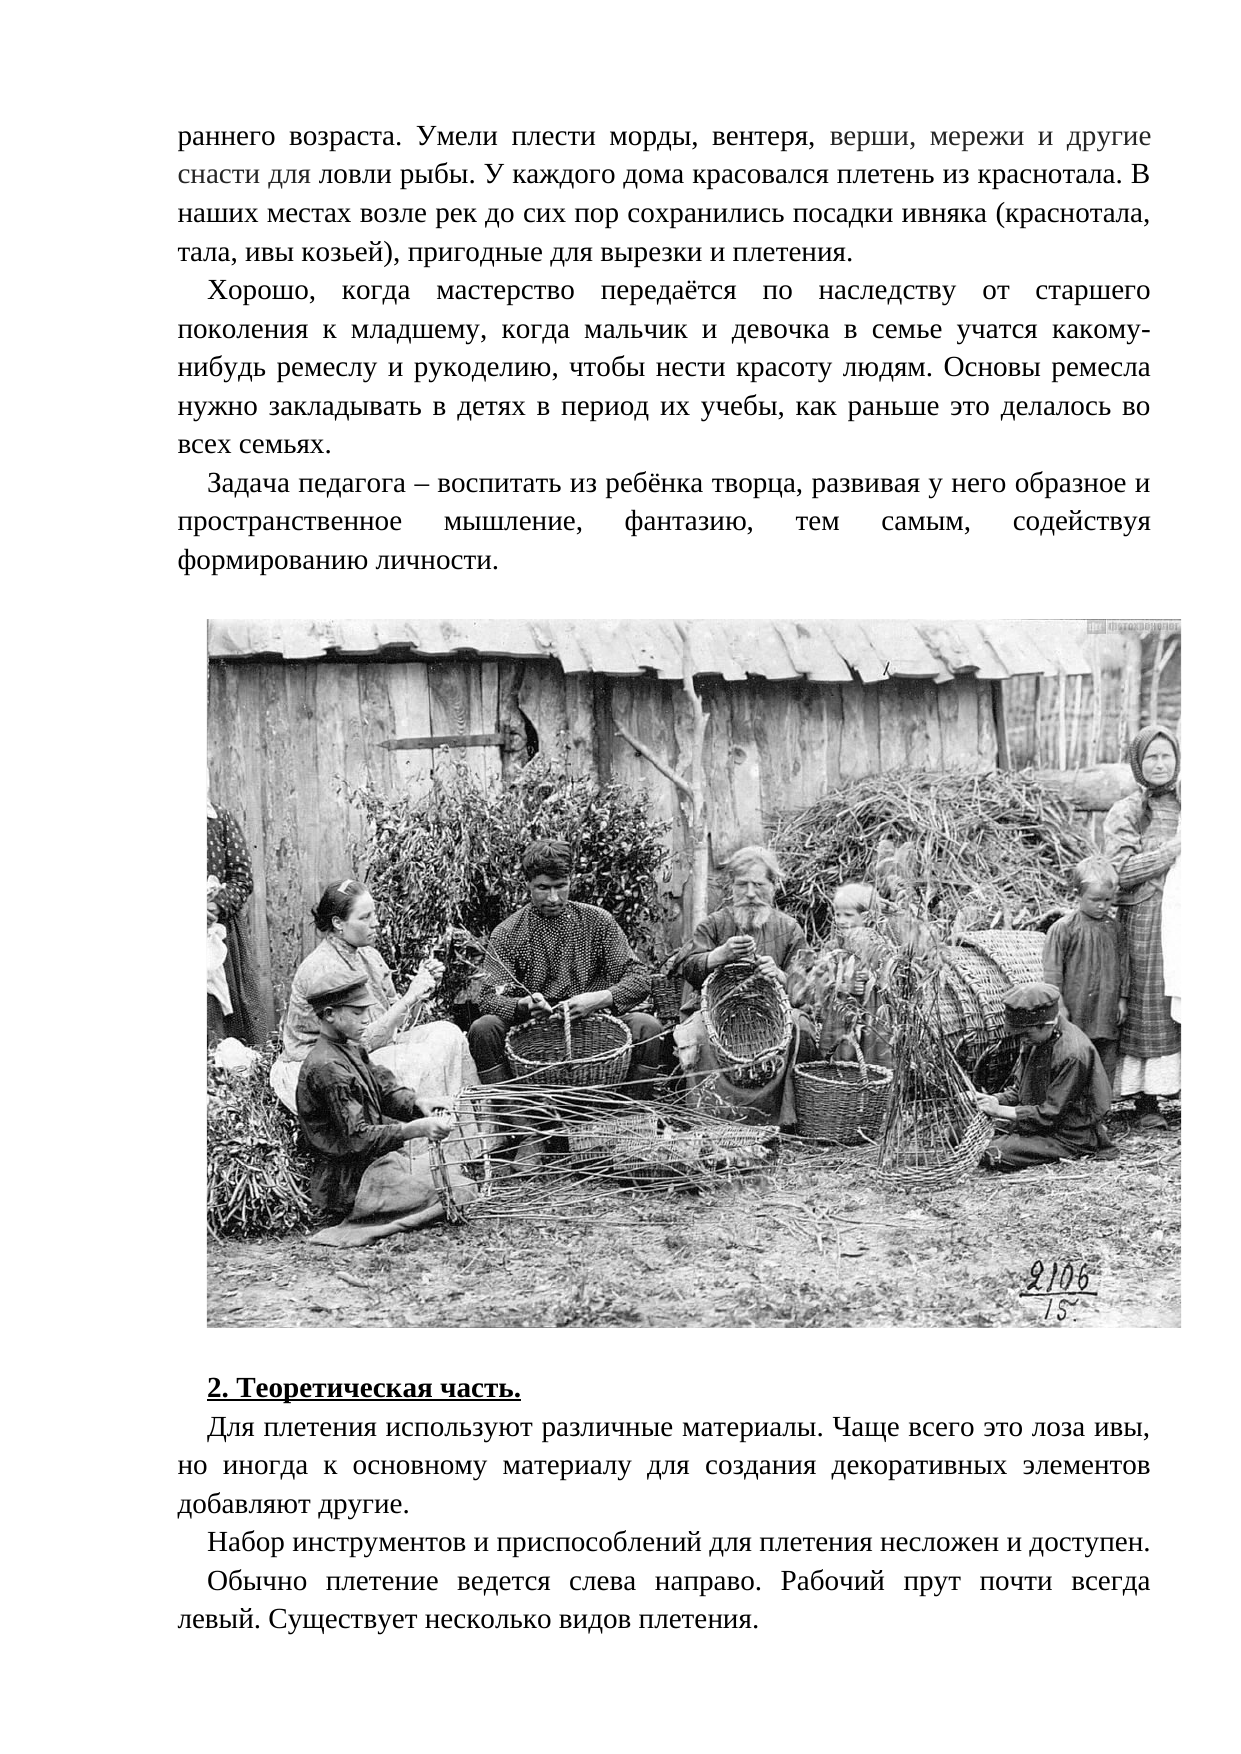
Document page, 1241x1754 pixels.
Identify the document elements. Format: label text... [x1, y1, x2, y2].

text Задача педагога – воспитать из ребёнка творца, развивая у него образное и пространственное мышление, фантазию, тем самым, содействуя формированию личности. [177, 465, 1152, 576]
picture [206, 619, 1182, 1328]
text Хорошо, когда мастерство передаётся по наследству от старшего поколения к младшему, когда мальчик и девочка в семье учатся какому-нибудь ремеслу и рукоделию, чтобы нести красоту людям. Основы ремесла нужно закладывать в детях в период их учебы, как раньше это делалось во всех семьях. [177, 272, 1152, 460]
text Набор инструментов и приспособлений для плетения несложен и доступен. [177, 1524, 1152, 1558]
text 2. Теоретическая часть. [207, 1370, 1152, 1404]
text Для плетения используют различные материалы. Чаще всего это лоза ивы, но иногда к основному материалу для создания декоративных элементов добавляют другие. [177, 1409, 1152, 1519]
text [177, 118, 1152, 267]
text Обычно плетение ведется слева направо. Рабочий прут почти всегда левый. Существует несколько видов плетения. [177, 1563, 1152, 1635]
